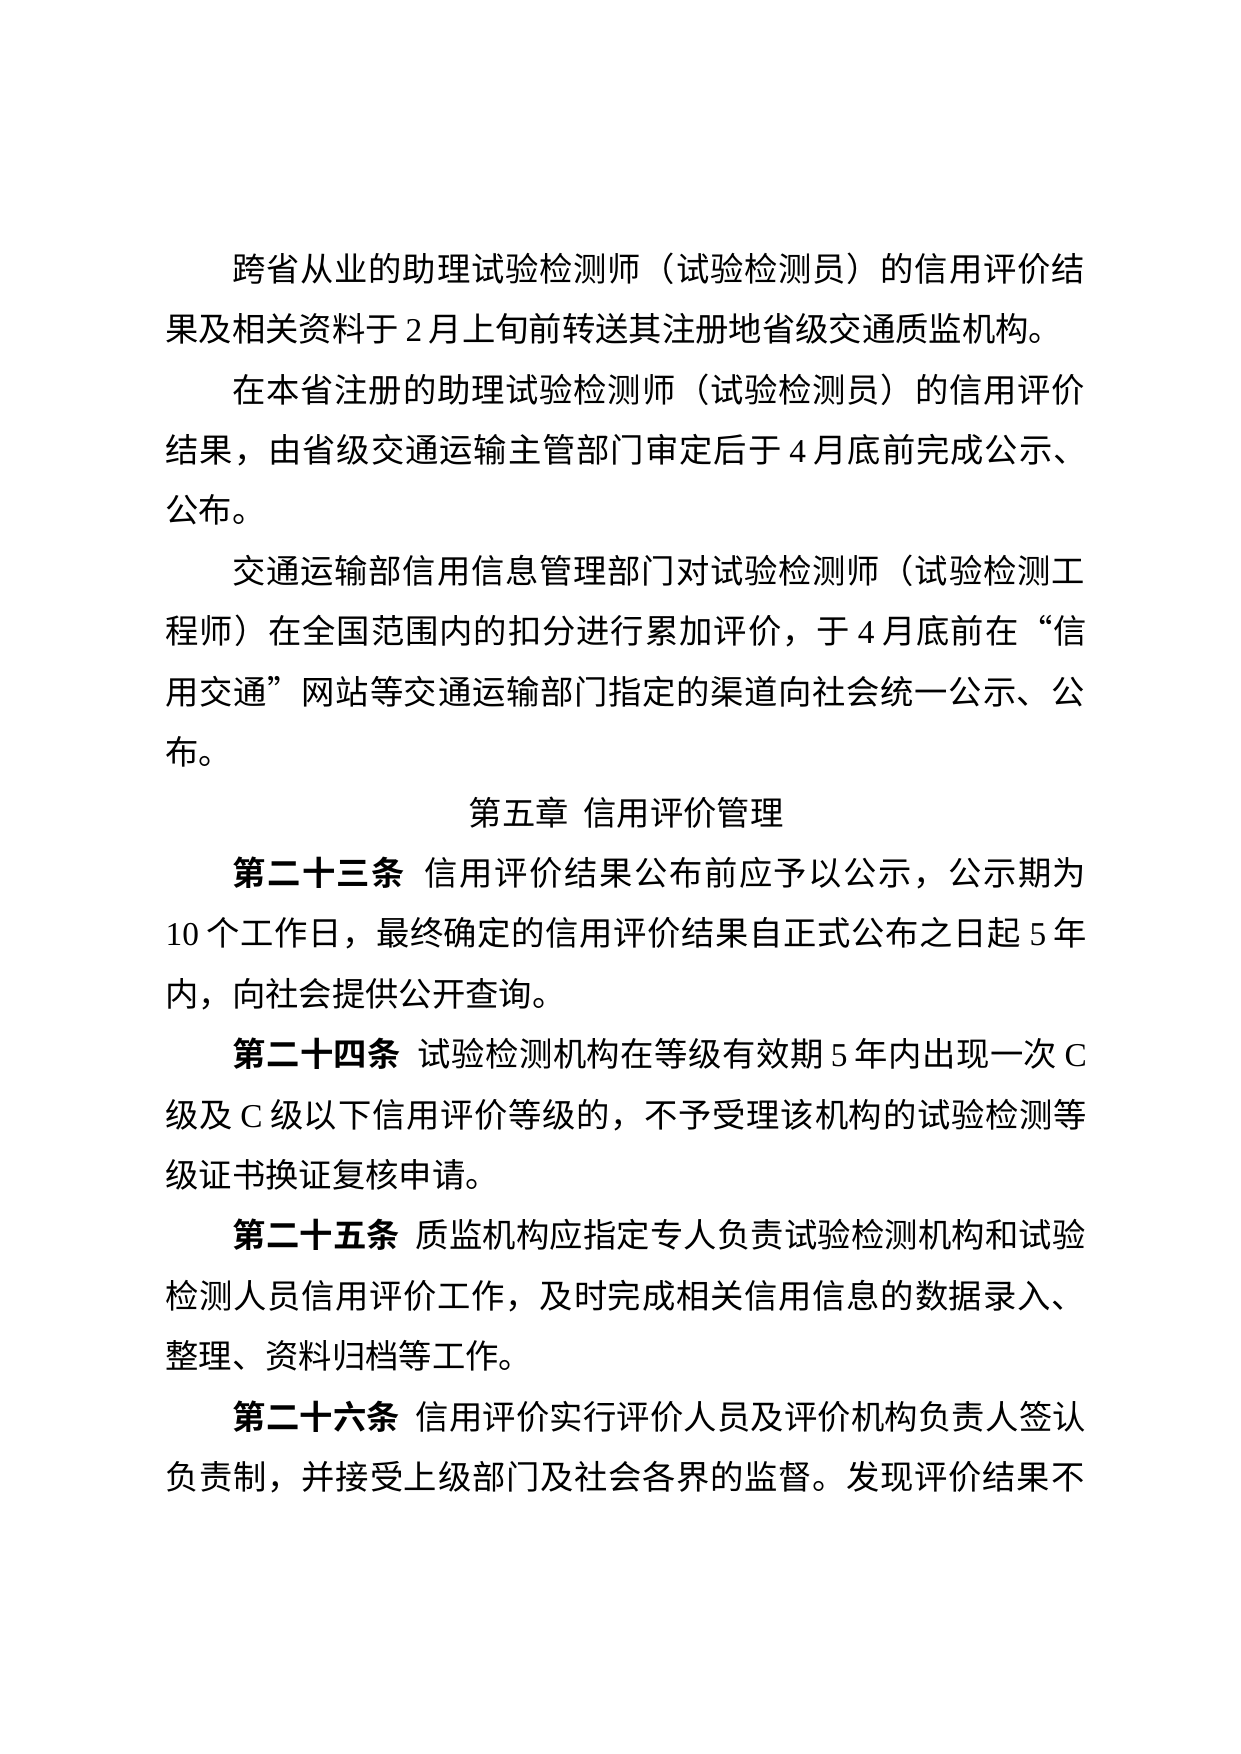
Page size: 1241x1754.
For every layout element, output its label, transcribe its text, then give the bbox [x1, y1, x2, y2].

text 在本省注册的助理试验检测师（试验检测员）的信用评价结果，由省级交通运输主管部门审定后于4月底前完成公示、公布。 [165, 354, 1087, 535]
text 跨省从业的助理试验检测师（试验检测员）的信用评价结果及相关资料于2月上旬前转送其注册地省级交通质监机构。 [165, 233, 1087, 354]
text 第五章 信用评价管理 [165, 777, 1087, 837]
text 交通运输部信用信息管理部门对试验检测师（试验检测工程师）在全国范围内的扣分进行累加评价，于4月底前在“信用交通”网站等交通运输部门指定的渠道向社会统一公示、公布。 [165, 535, 1087, 777]
text 第二十四条 试验检测机构在等级有效期5年内出现一次C级及C级以下信用评价等级的，不予受理该机构的试验检测等级证书换证复核申请。 [165, 1018, 1087, 1199]
text 第二十三条 信用评价结果公布前应予以公示，公示期为10个工作日，最终确定的信用评价结果自正式公布之日起5年内，向社会提供公开查询。 [165, 837, 1087, 1018]
text 第二十五条 质监机构应指定专人负责试验检测机构和试验检测人员信用评价工作，及时完成相关信用信息的数据录入、整理、资料归档等工作。 [165, 1199, 1087, 1381]
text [165, 1381, 1087, 1502]
